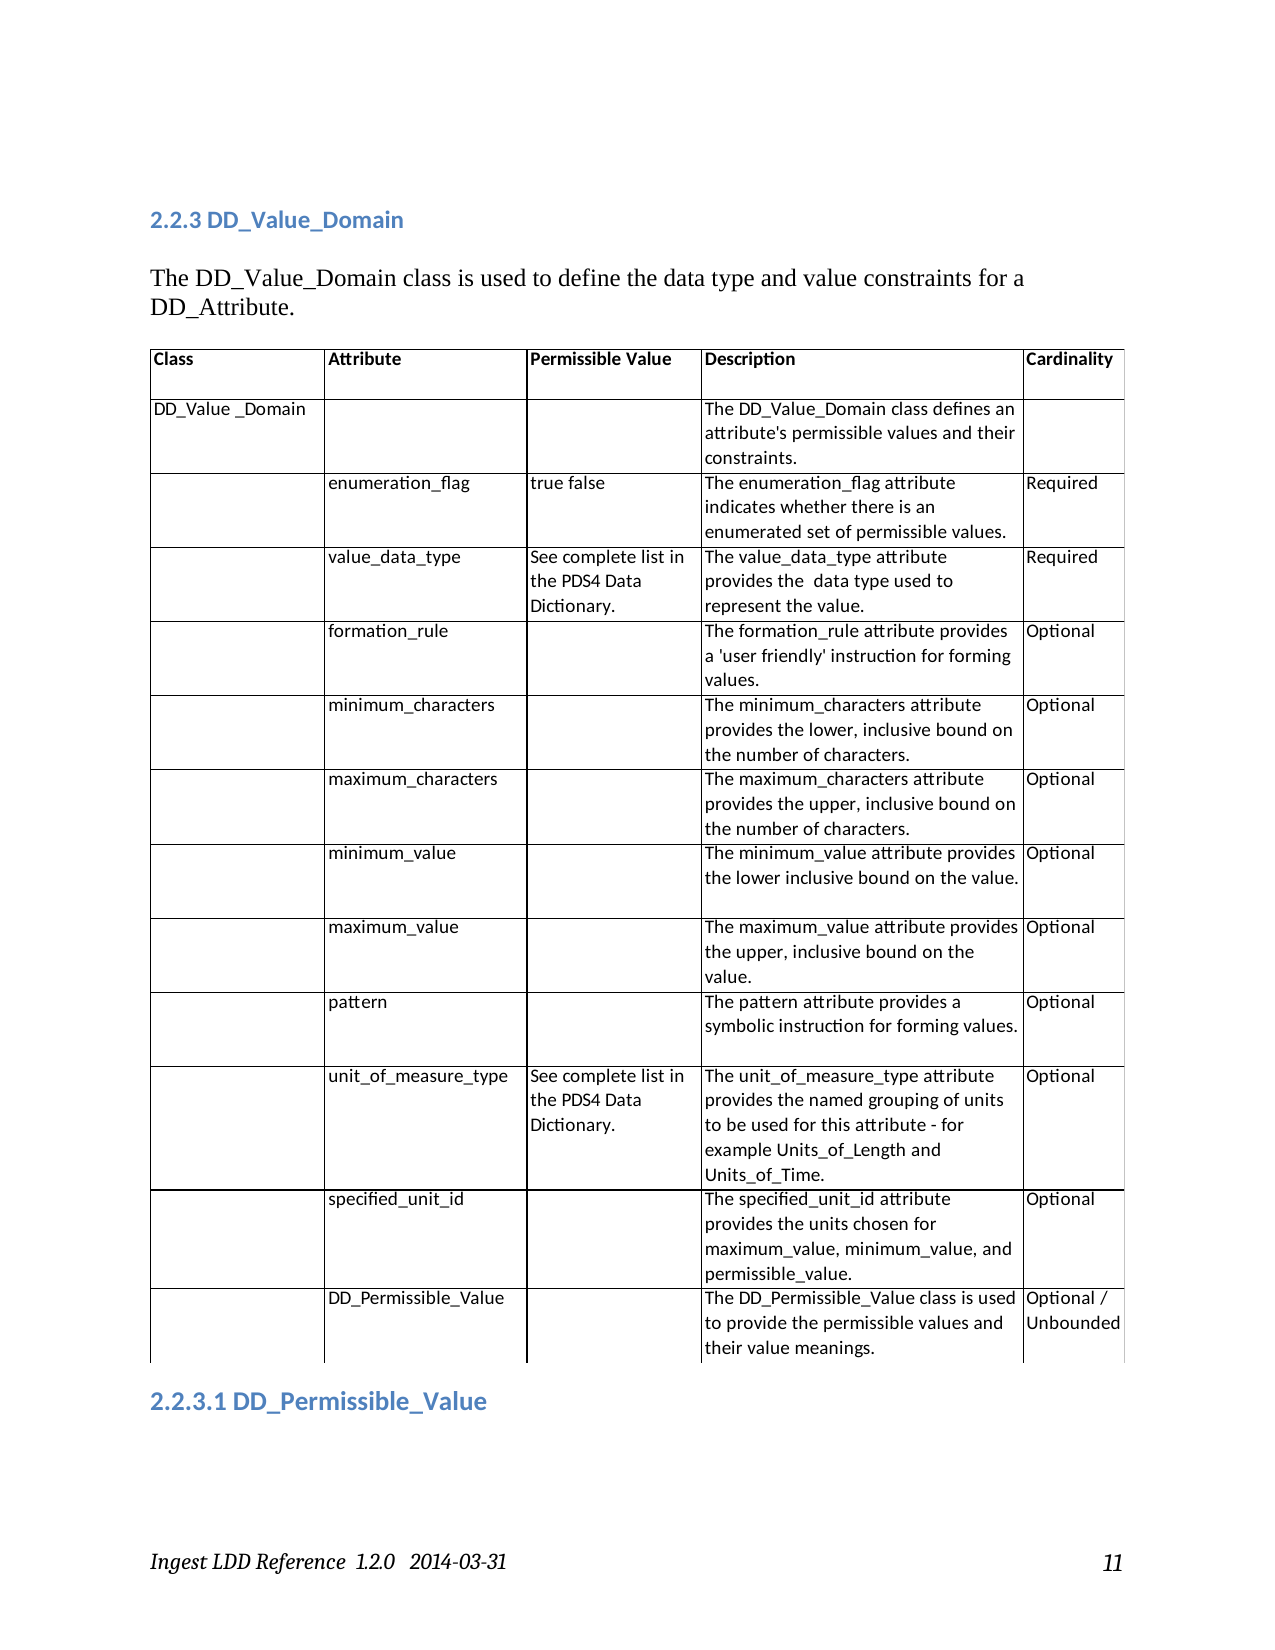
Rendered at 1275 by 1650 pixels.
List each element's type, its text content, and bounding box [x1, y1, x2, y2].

subtitle 2.2.3 DD_Value_Domain [150, 204, 1125, 234]
subtitle 2.2.3.1 DD_Permissible_Value [150, 1384, 1125, 1417]
text The DD_Value_Domain class is used to define the data type and value constraints for a DD_Attribute. [150, 263, 1125, 321]
